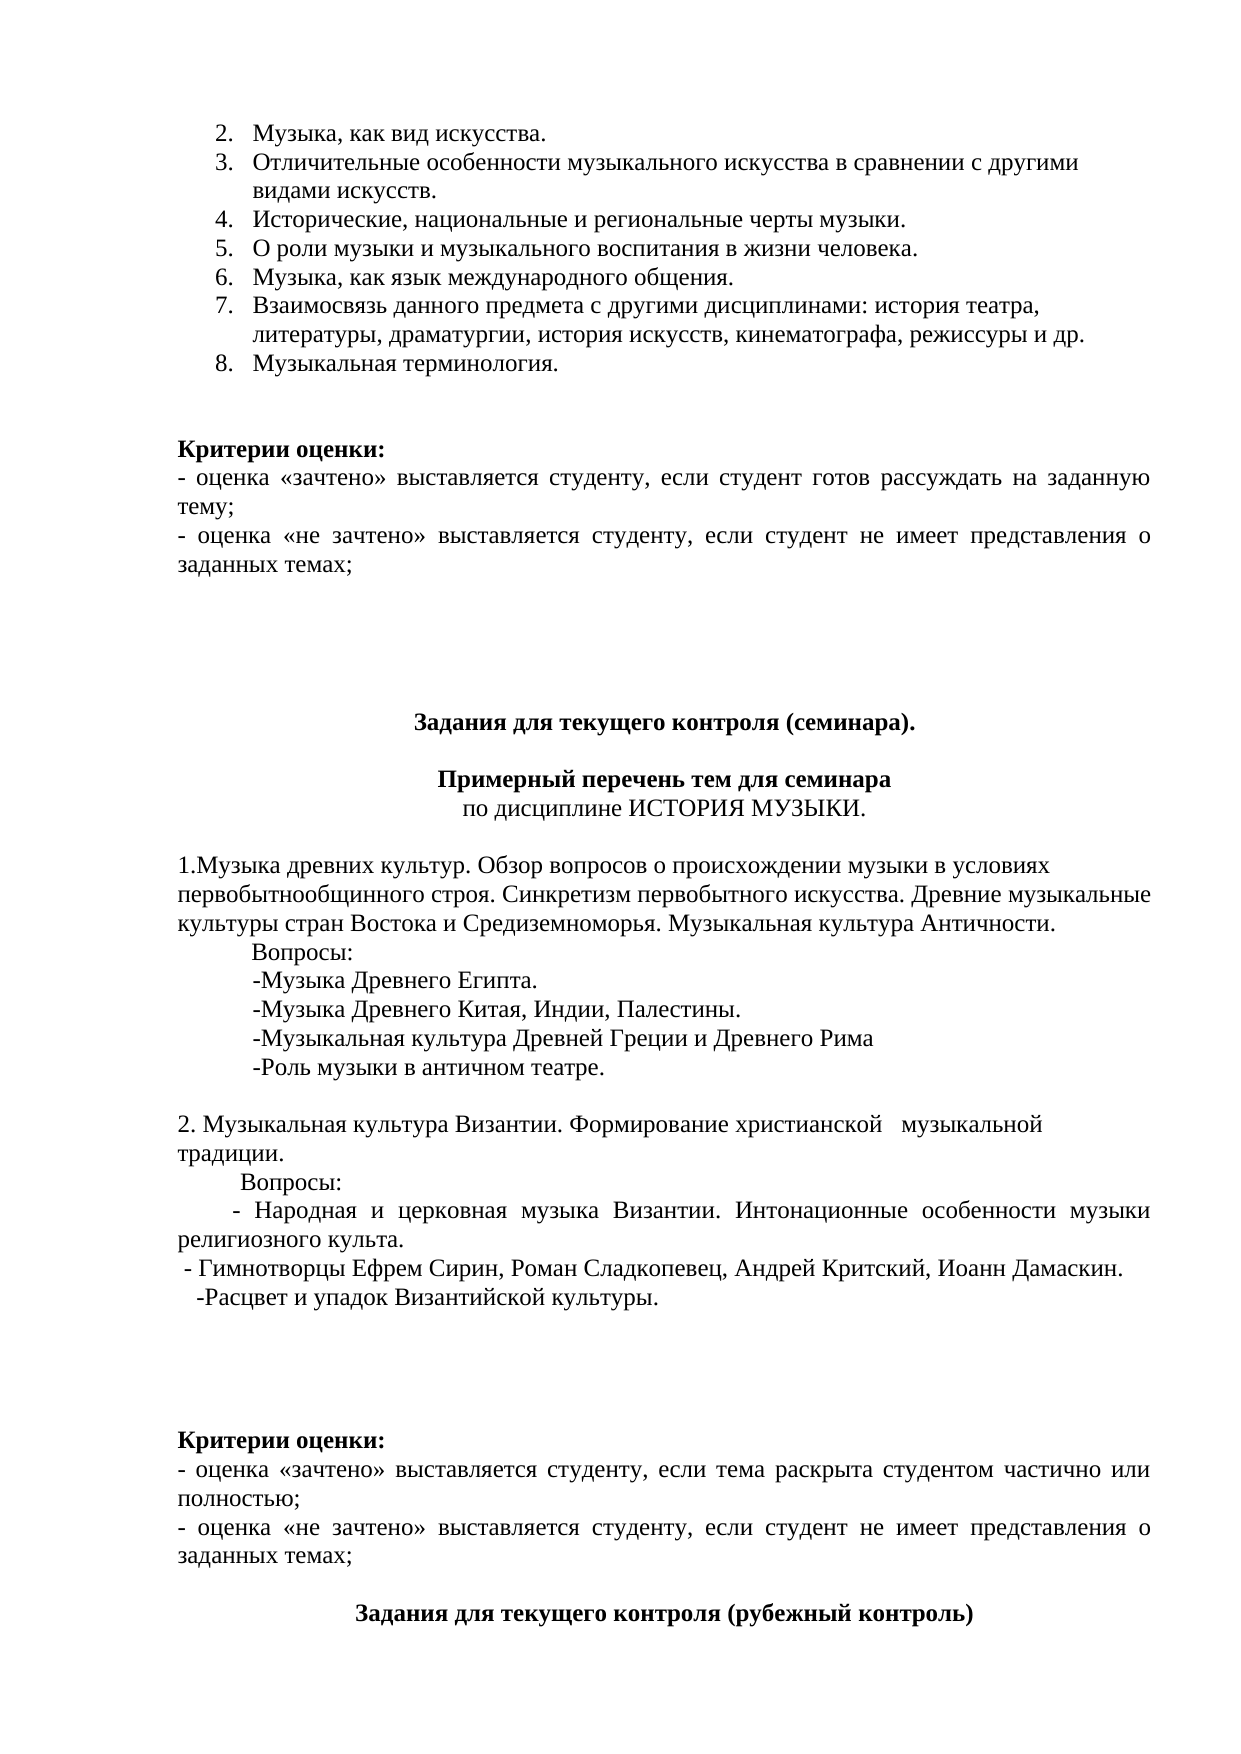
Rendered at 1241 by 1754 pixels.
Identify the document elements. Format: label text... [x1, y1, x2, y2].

text Критерии оценки: [177, 434, 1152, 462]
text -Музыка Древнего Китая, Индии, Палестины. [252, 994, 1152, 1023]
list Музыка, как вид искусства. [215, 118, 1152, 147]
text Задания для текущего контроля (семинара). [177, 707, 1152, 736]
text - Народная и церковная музыка Византии. Интонационные особенности музыки религиозного культа. [177, 1196, 1152, 1253]
text 2. Музыкальная культура Византии. Формирование христианской музыкальной традиции. [177, 1109, 1152, 1167]
text -Расцвет и упадок Византийской культуры. [177, 1282, 1152, 1311]
text - оценка «не зачтено» выставляется студенту, если студент не имеет представления о заданных темах; [177, 520, 1152, 577]
list О роли музыки и музыкального воспитания в жизни человека. [215, 233, 1152, 262]
text Примерный перечень тем для семинара [177, 764, 1152, 793]
text Задания для текущего контроля (рубежный контроль) [177, 1598, 1152, 1627]
text Критерии оценки: [177, 1426, 1152, 1454]
text - Гимнотворцы Ефрем Сирин, Роман Сладкопевец, Андрей Критский, Иоанн Дамаскин. [177, 1253, 1152, 1282]
list Музыкальная терминология. [215, 348, 1152, 377]
text - оценка «зачтено» выставляется студенту, если студент готов рассуждать на заданную тему; [177, 462, 1152, 520]
list Исторические, национальные и региональные черты музыки. [215, 204, 1152, 233]
list Взаимосвязь данного предмета с другими дисциплинами: история театра, литературы, драматургии, история искусств, кинематографа, режиссуры и др. [215, 291, 1152, 348]
text по дисциплине ИСТОРИЯ МУЗЫКИ. [177, 793, 1152, 822]
text Вопросы: [177, 937, 1152, 966]
list Отличительные особенности музыкального искусства в сравнении с другими видами искусств. [215, 147, 1152, 204]
list Музыка, как язык международного общения. [215, 262, 1152, 291]
text - оценка «не зачтено» выставляется студенту, если студент не имеет представления о заданных темах; [177, 1512, 1152, 1569]
text -Музыка Древнего Египта. [252, 966, 1152, 994]
text Вопросы: [177, 1167, 1152, 1196]
text -Музыкальная культура Древней Греции и Древнего Рима [252, 1023, 1152, 1052]
text -Роль музыки в античном театре. [252, 1052, 1152, 1081]
text 1.Музыка древних культур. Обзор вопросов о происхождении музыки в условиях первобытнообщинного строя. Синкретизм первобытного искусства. Древние музыкальные культуры стран Востока и Средиземноморья. Музыкальная культура Античности. [177, 851, 1152, 937]
text - оценка «зачтено» выставляется студенту, если тема раскрыта студентом частично или полностью; [177, 1454, 1152, 1512]
